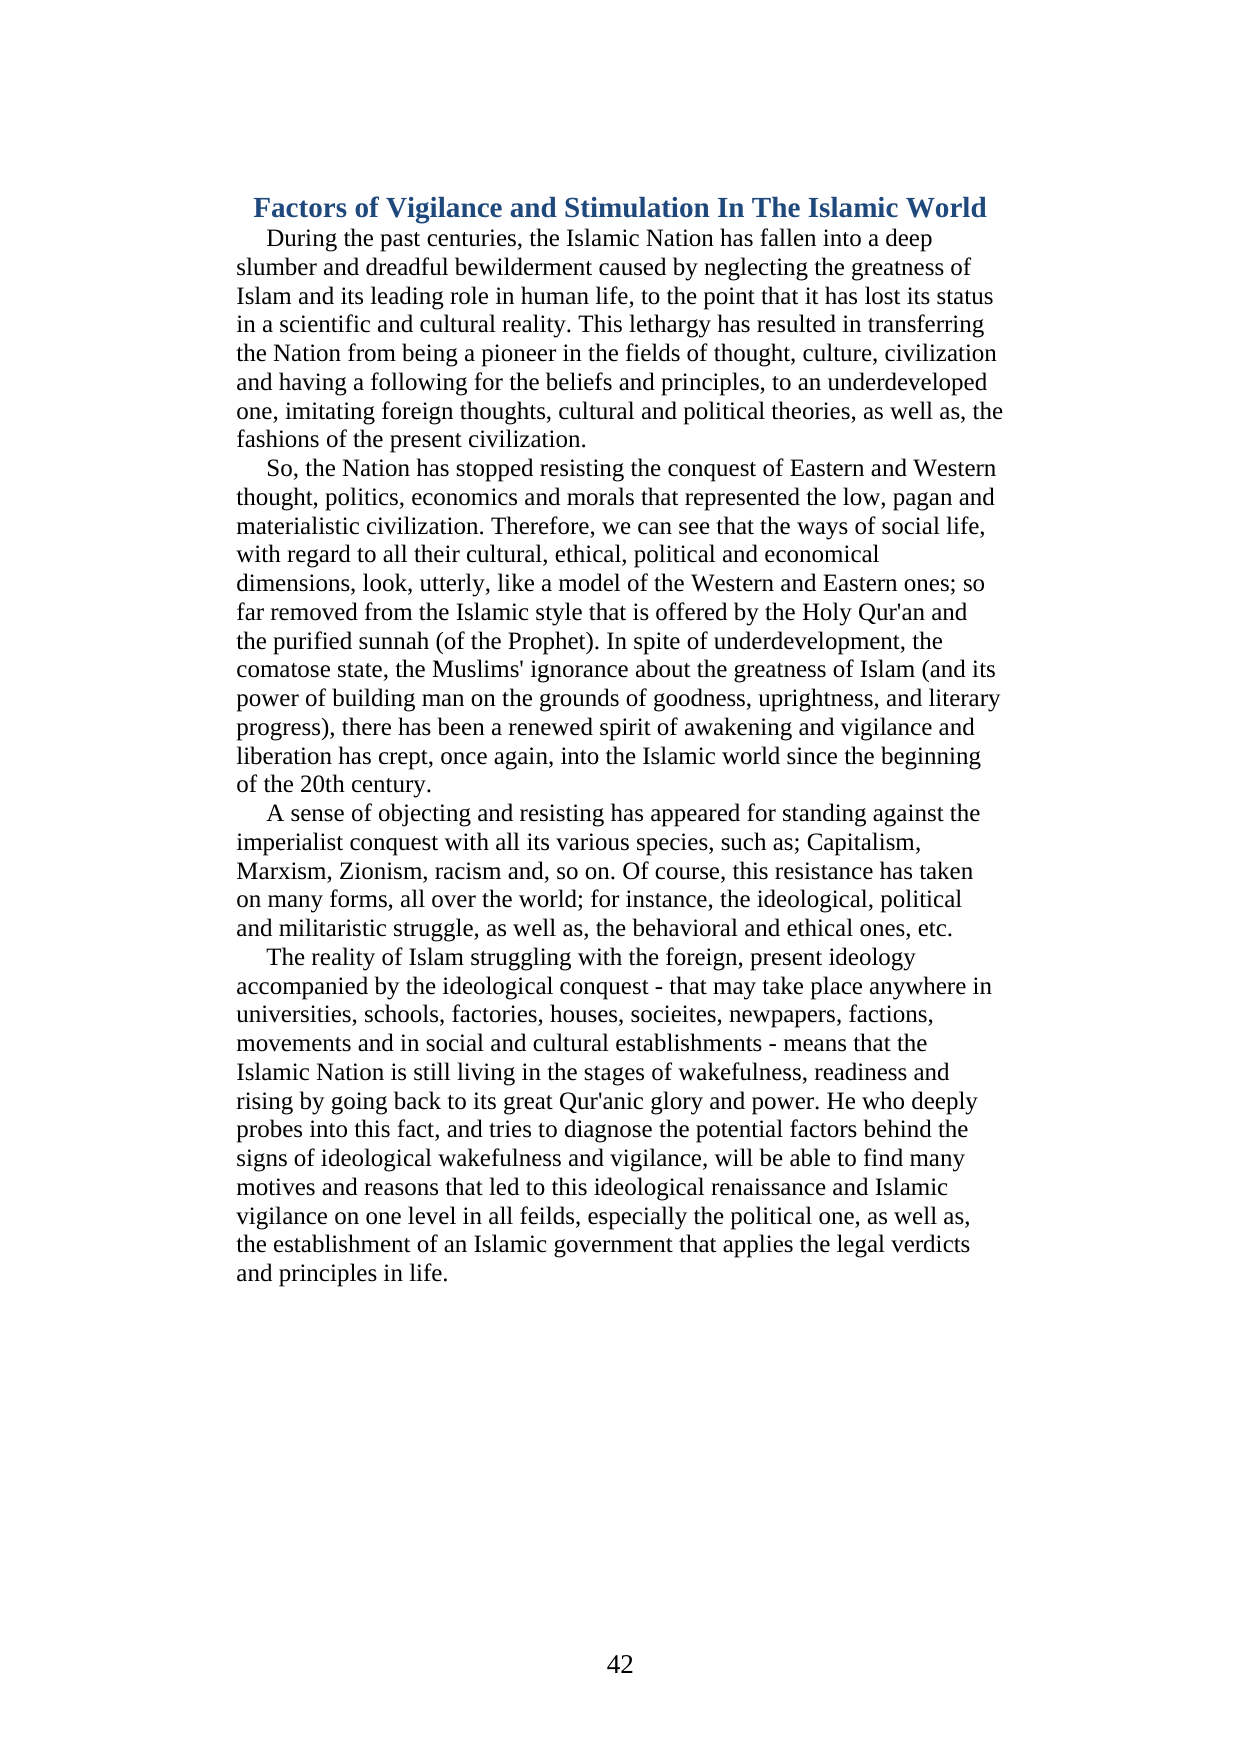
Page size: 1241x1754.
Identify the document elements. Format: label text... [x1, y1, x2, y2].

text So, the Nation has stopped resisting the conquest of Eastern and Western thought, politics, economics and morals that represented the low, pagan and materialistic civilization. Therefore, we can see that the ways of social life, with regard to all their cultural, ethical, political and economical dimensions, look, utterly, like a model of the Western and Eastern ones; so far removed from the Islamic style that is offered by the Holy Qur'an and the purified sunnah (of the Prophet). In spite of underdevelopment, the comatose state, the Muslims' ignorance about the greatness of Islam (and its power of building man on the grounds of goodness, uprightness, and literary progress), there has been a renewed spirit of awakening and vigilance and liberation has crept, once again, into the Islamic world since the beginning of the 20th century. [236, 453, 1004, 798]
subtitle Factors of Vigilance and Stimulation In The Islamic World [236, 190, 1004, 223]
text During the past centuries, the Islamic Nation has fallen into a deep slumber and dreadful bewilderment caused by neglecting the greatness of Islam and its leading role in human life, to the point that it has lost its status in a scientific and cultural reality. This lethargy has resulted in transferring the Nation from being a pioneer in the fields of thought, culture, civilization and having a following for the beliefs and principles, to an underdeveloped one, imitating foreign thoughts, cultural and political theories, as well as, the fashions of the present civilization. [236, 223, 1004, 453]
text A sense of objecting and resisting has appeared for standing against the imperialist conquest with all its various species, such as; Capitalism, Marxism, Zionism, racism and, so on. Of course, this resistance has taken on many forms, all over the world; for instance, the ideological, political and militaristic struggle, as well as, the behavioral and ethical ones, etc. [236, 798, 1004, 942]
text The reality of Islam struggling with the foreign, present ideology accompanied by the ideological conquest - that may take place anywhere in universities, schools, factories, houses, socieites, newpapers, factions, movements and in social and cultural establishments - means that the Islamic Nation is still living in the stages of wakefulness, readiness and rising by going back to its great Qur'anic glory and power. He who deeply probes into this fact, and tries to diagnose the potential factors behind the signs of ideological wakefulness and vigilance, will be able to find many motives and reasons that led to this ideological renaissance and Islamic vigilance on one level in all feilds, especially the political one, as well as, the establishment of an Islamic government that applies the legal verdicts and principles in life. [236, 942, 1004, 1287]
